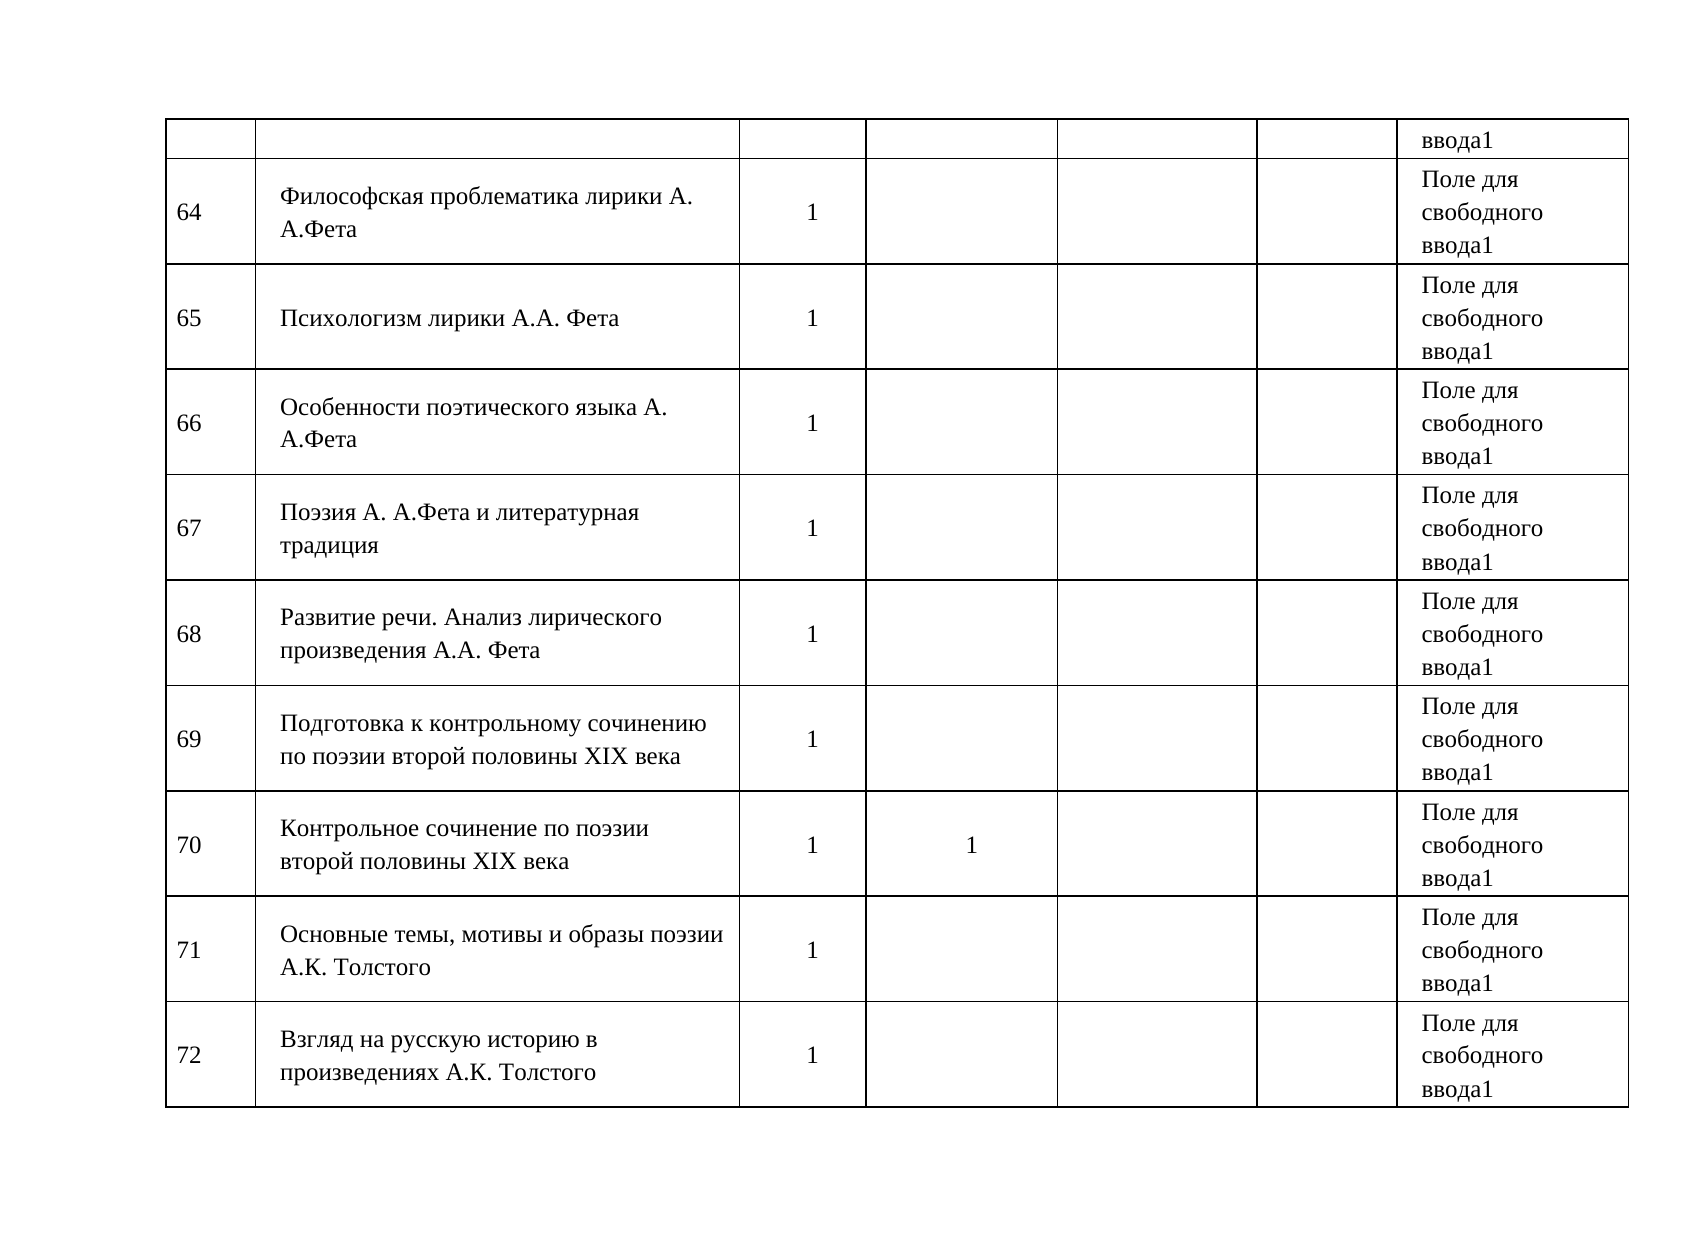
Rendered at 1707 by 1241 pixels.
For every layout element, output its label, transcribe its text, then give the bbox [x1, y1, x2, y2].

table_cell Психологизм лирики А.А. Фета [256, 265, 739, 368]
table_cell 66 [167, 370, 255, 474]
table_cell Философская проблематика лирики А. А.Фета [256, 159, 739, 263]
table_cell [867, 686, 1057, 790]
table_cell Поэзия А. А.Фета и литературная традиция [256, 475, 739, 579]
table_cell Поле для свободного ввода1 [1398, 686, 1628, 790]
table_cell [1258, 581, 1396, 684]
table_cell 69 [167, 686, 255, 790]
table_cell 68 [167, 581, 255, 684]
table_cell 1 [740, 581, 865, 684]
table_cell 72 [167, 1002, 255, 1106]
table_cell [1058, 370, 1256, 474]
table_cell Поле для свободного ввода1 [1398, 370, 1628, 474]
table_cell 64 [167, 159, 255, 263]
table_cell Поле для свободного ввода1 [1398, 265, 1628, 368]
table_cell 1 [740, 265, 865, 368]
table_cell [1258, 120, 1396, 157]
table_cell Развитие речи. Анализ лирического произведения А.А. Фета [256, 581, 739, 684]
table_cell [867, 897, 1057, 1001]
table_cell 1 [740, 792, 865, 895]
table_cell 1 [740, 475, 865, 579]
table_cell [1258, 897, 1396, 1001]
table_cell Поле для свободного ввода1 [1398, 792, 1628, 895]
table_cell [867, 1002, 1057, 1106]
table_cell [1058, 120, 1256, 157]
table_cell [1398, 120, 1628, 157]
table_cell [1258, 265, 1396, 368]
table_cell [867, 159, 1057, 263]
table_cell [867, 475, 1057, 579]
table_cell 65 [167, 265, 255, 368]
table_cell 1 [740, 159, 865, 263]
table_cell Взгляд на русскую историю в произведениях А.К. Толстого [256, 1002, 739, 1106]
table_cell 67 [167, 475, 255, 579]
table_cell [1058, 265, 1256, 368]
table_cell [1258, 159, 1396, 263]
table_cell Основные темы, мотивы и образы поэзии А.К. Толстого [256, 897, 739, 1001]
table_cell 70 [167, 792, 255, 895]
table_cell [867, 370, 1057, 474]
table_cell [1058, 581, 1256, 684]
table_cell [1258, 370, 1396, 474]
table_cell [1058, 475, 1256, 579]
table_cell 1 [740, 120, 865, 157]
table_cell 1 [740, 686, 865, 790]
table_cell [1058, 792, 1256, 895]
table_cell [1258, 686, 1396, 790]
table_cell 1 [740, 897, 865, 1001]
table_cell [1058, 159, 1256, 263]
table_cell [1258, 792, 1396, 895]
table_cell Поле для свободного ввода1 [1398, 475, 1628, 579]
table_cell 1 [740, 370, 865, 474]
table_cell [1058, 897, 1256, 1001]
table_cell [867, 581, 1057, 684]
table_cell 71 [167, 897, 255, 1001]
table_cell [1258, 475, 1396, 579]
table_cell 63 [167, 120, 255, 157]
table_cell 1 [740, 1002, 865, 1106]
table_cell [1058, 1002, 1256, 1106]
table_cell Особенности поэтического языка А. А.Фета [256, 370, 739, 474]
table_cell 1 [867, 792, 1057, 895]
table_cell Поле для свободного ввода1 [1398, 581, 1628, 684]
table_cell [1058, 686, 1256, 790]
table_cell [1398, 1002, 1628, 1106]
table_cell Контрольное сочинение по поэзии второй половины XIX века [256, 792, 739, 895]
table_cell Поле для свободного ввода1 [1398, 159, 1628, 263]
table_cell [1258, 1002, 1396, 1106]
table_cell Подготовка к контрольному сочинению по поэзии второй половины XIX века [256, 686, 739, 790]
table_cell Поле для свободного ввода1 [1398, 897, 1628, 1001]
table_cell [867, 120, 1057, 157]
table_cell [256, 120, 739, 157]
table_cell [867, 265, 1057, 368]
